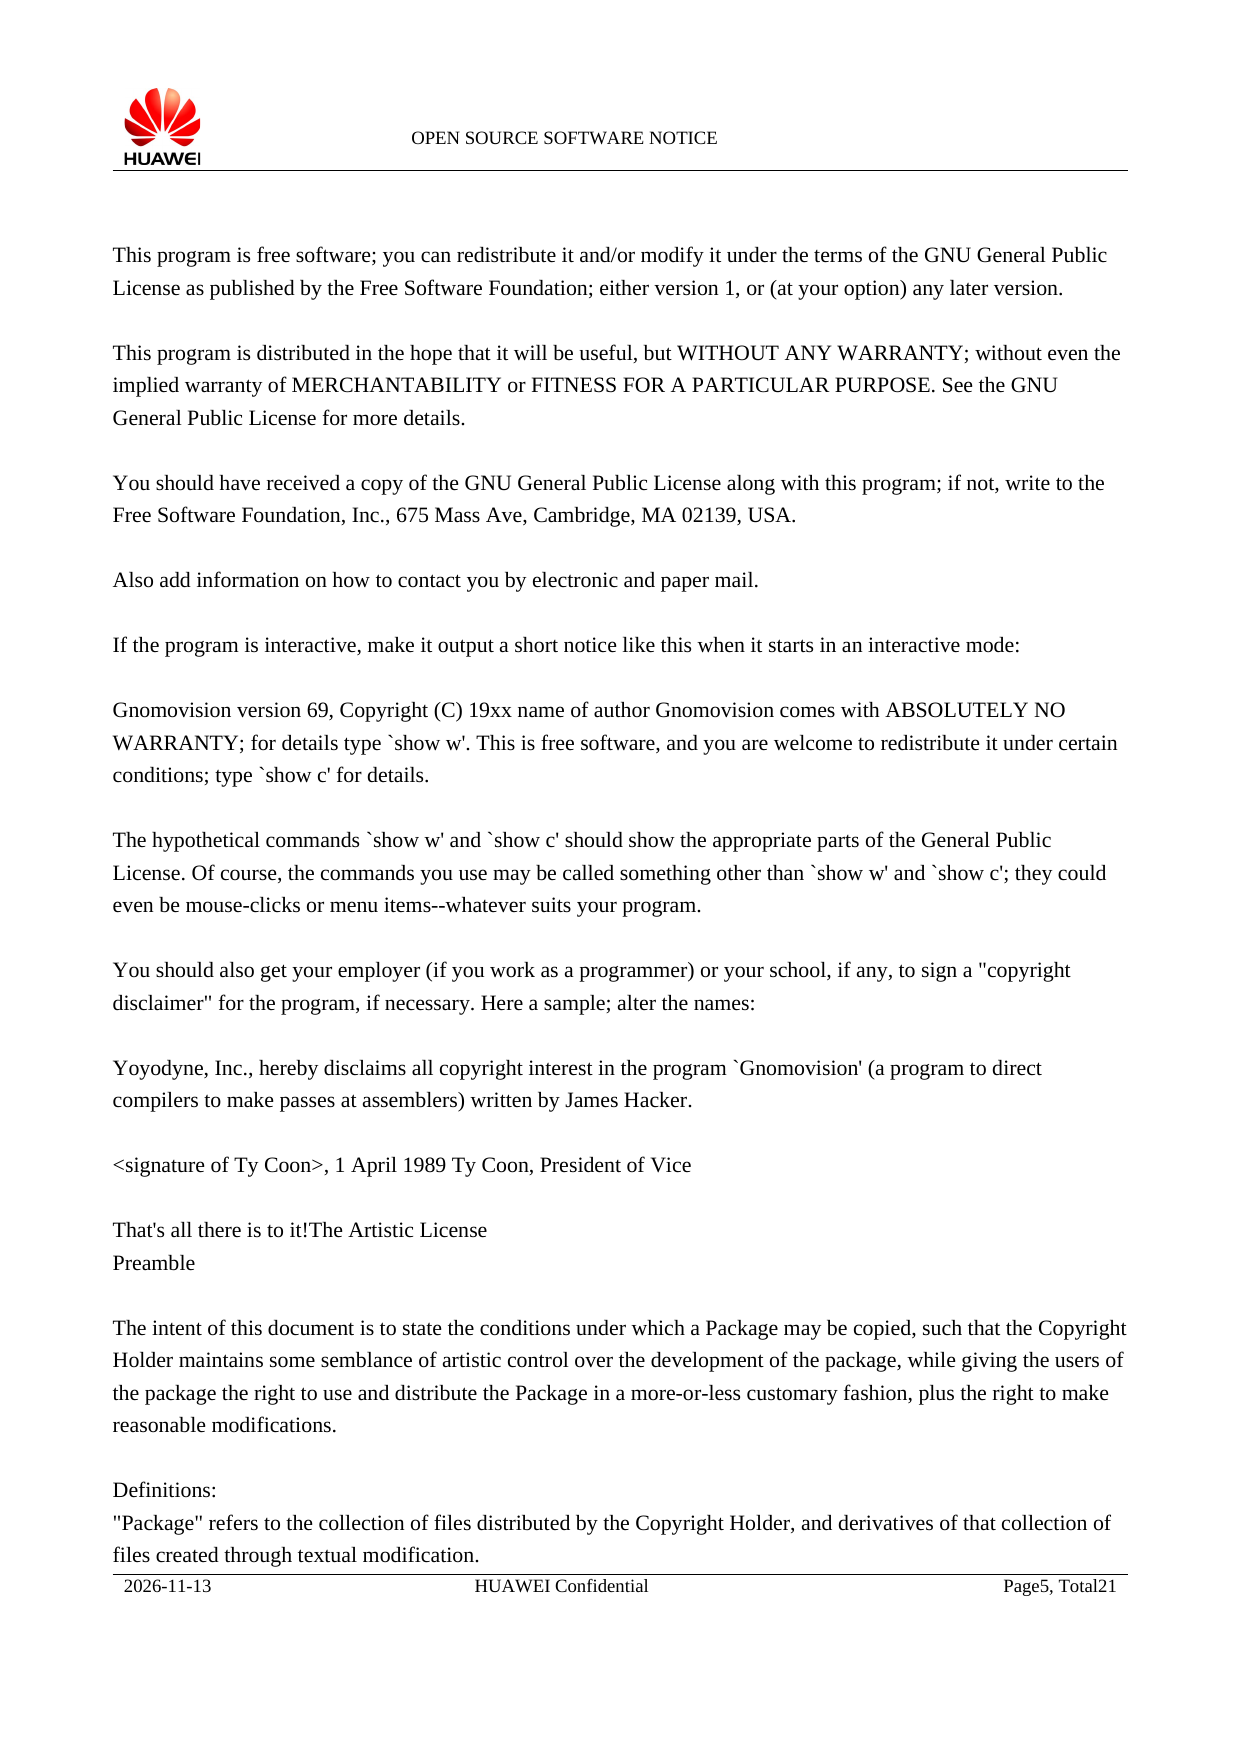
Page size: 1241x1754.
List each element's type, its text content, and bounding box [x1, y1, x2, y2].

picture [124, 88, 201, 165]
